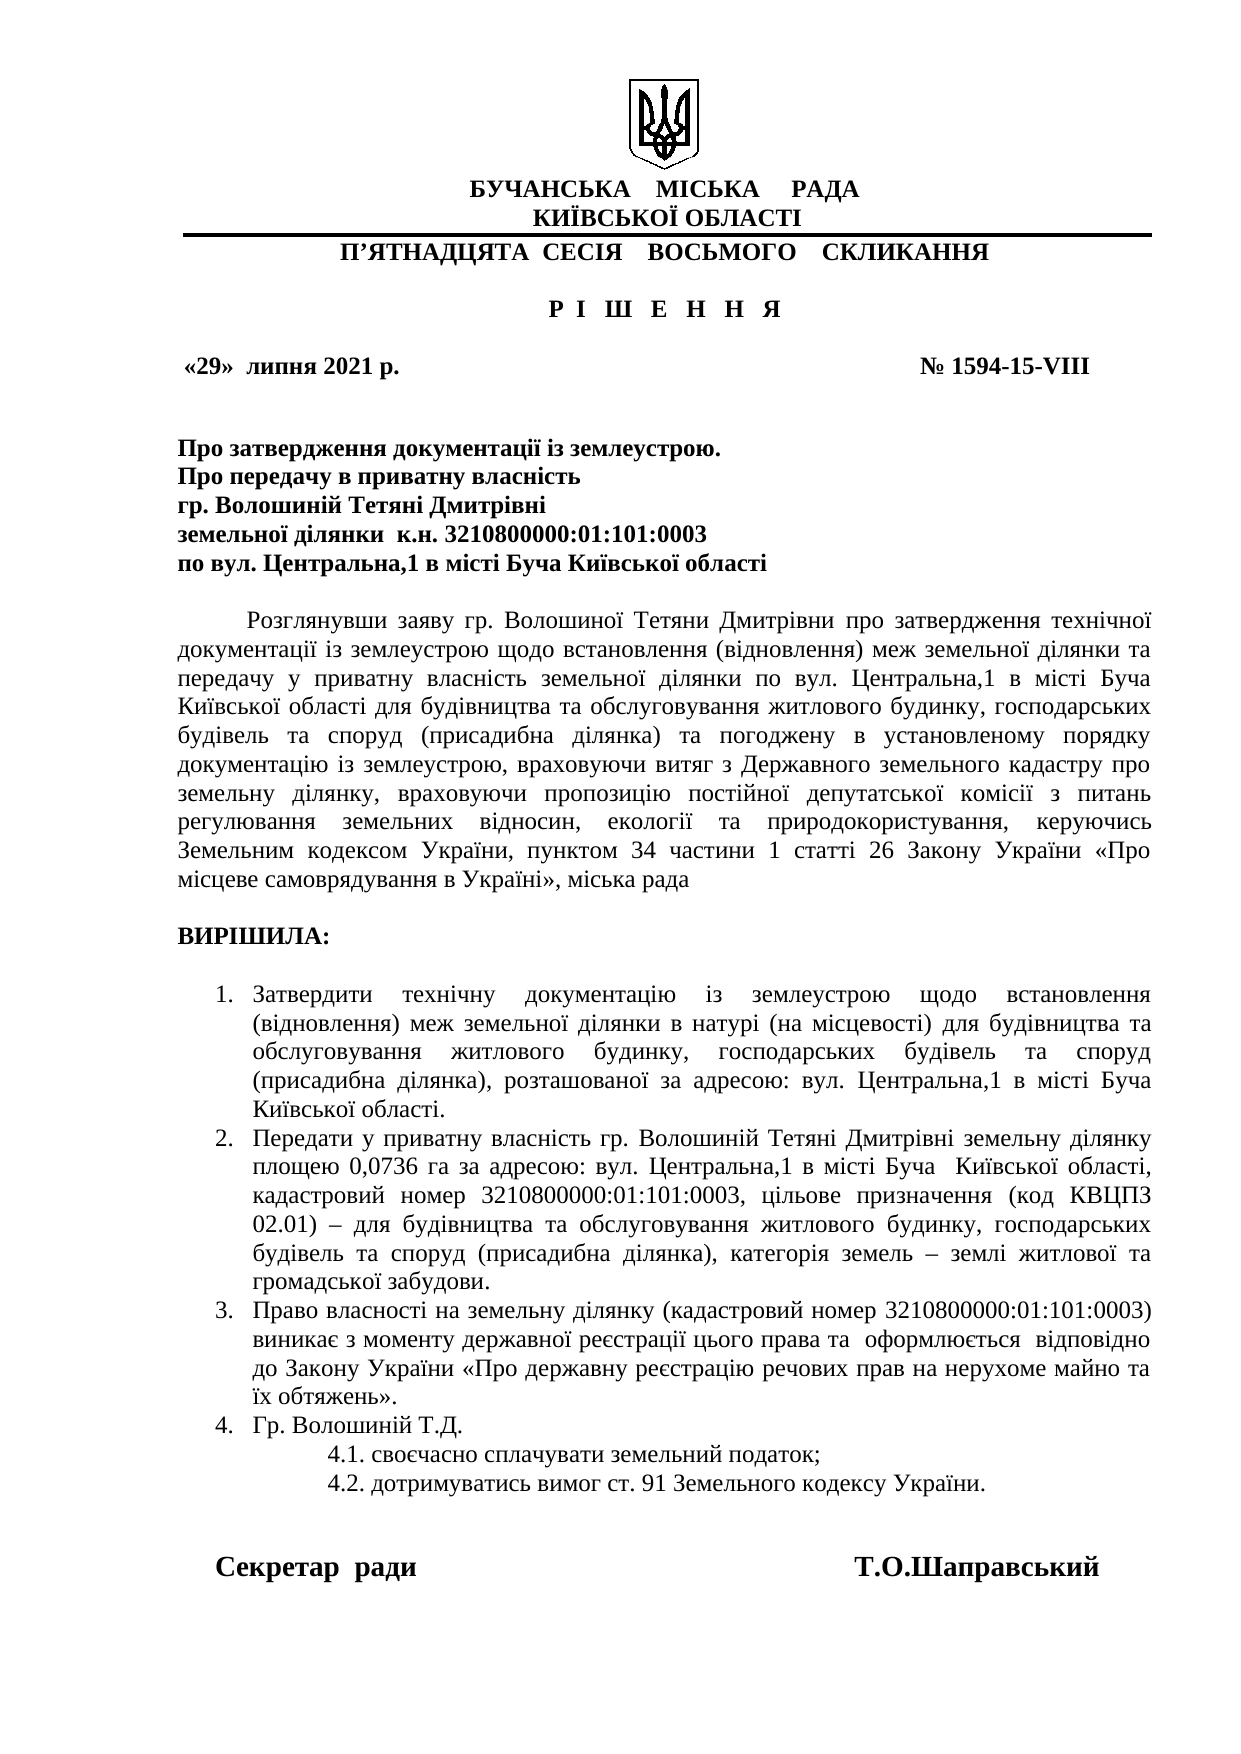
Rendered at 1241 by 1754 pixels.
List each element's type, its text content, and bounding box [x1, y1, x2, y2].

text КИЇВСЬКОЇ ОБЛАСТІ [183, 203, 1152, 233]
text Розглянувши заяву гр. Волошиної Тетяни Дмитрівни про затвердження технічної документації із землеустрою щодо встановлення (відновлення) меж земельної ділянки та передачу у приватну власність земельної ділянки по вул. Центральна,1 в місті Буча Київської області для будівництва та обслуговування житлового будинку, господарських будівель та споруд (присадибна ділянка) та погоджену в установленому порядку документацію із землеустрою, враховуючи витяг з Державного земельного кадастру про земельну ділянку, враховуючи пропозицію постійної депутатської комісії з питань регулювання земельних відносин, екології та природокористування, керуючись Земельним кодексом України, пунктом 34 частини 1 статті 26 Закону України «Про місцеве самоврядування в Україні», міська рада [177, 605, 1152, 893]
list Передати у приватну власність гр. Волошиній Тетяні Дмитрівні земельну ділянку площею 0,0736 га за адресою: вул. Центральна,1 в місті Буча Київської області, кадастровий номер 3210800000:01:101:0003, цільове призначення (код КВЦПЗ 02.01) – для будівництва та обслуговування житлового будинку, господарських будівель та споруд (присадибна ділянка), категорія земель – землі житлової та громадської забудови. [215, 1123, 1152, 1295]
text земельної ділянки к.н. 3210800000:01:101:0003 [177, 519, 1152, 548]
list 4.1. своєчасно сплачувати земельний податок; [327, 1439, 1152, 1468]
list Секретар ради Т.О.Шаправський [215, 1549, 1152, 1583]
text ВИРІШИЛА: [177, 921, 1152, 950]
text Про затвердження документації із землеустрою. [177, 433, 1152, 461]
list 4.2. дотримуватись вимог ст. 91 Земельного кодексу України. [327, 1468, 1152, 1496]
list Гр. Волошиній Т.Д. [215, 1410, 1152, 1439]
text БУЧАНСЬКА МІСЬКА РАДА [177, 174, 1152, 203]
list Право власності на земельну ділянку (кадастровий номер 3210800000:01:101:0003) виникає з моменту державної реєстрації цього права та оформлюється відповідно до Закону України «Про державну реєстрацію речових прав на нерухоме майно та їх обтяжень». [215, 1295, 1152, 1410]
list Затвердити технічну документацію із землеустрою щодо встановлення (відновлення) меж земельної ділянки в натурі (на місцевості) для будівництва та обслуговування житлового будинку, господарських будівель та споруд (присадибна ділянка), розташованої за адресою: вул. Центральна,1 в місті Буча Київської області. [215, 979, 1152, 1123]
text гр. Волошиній Тетяні Дмитрівні [177, 490, 1152, 519]
text «29» липня 2021 р. № 1594-15-VIIІ [177, 351, 1152, 379]
text Р І Ш Е Н Н Я [177, 294, 1152, 323]
text по вул. Центральна,1 в місті Буча Київської області [177, 548, 1152, 576]
text П’ЯТНАДЦЯТА СЕСІЯ ВОСЬМОГО СКЛИКАННЯ [177, 237, 1152, 265]
text Про передачу в приватну власність [177, 461, 1152, 490]
